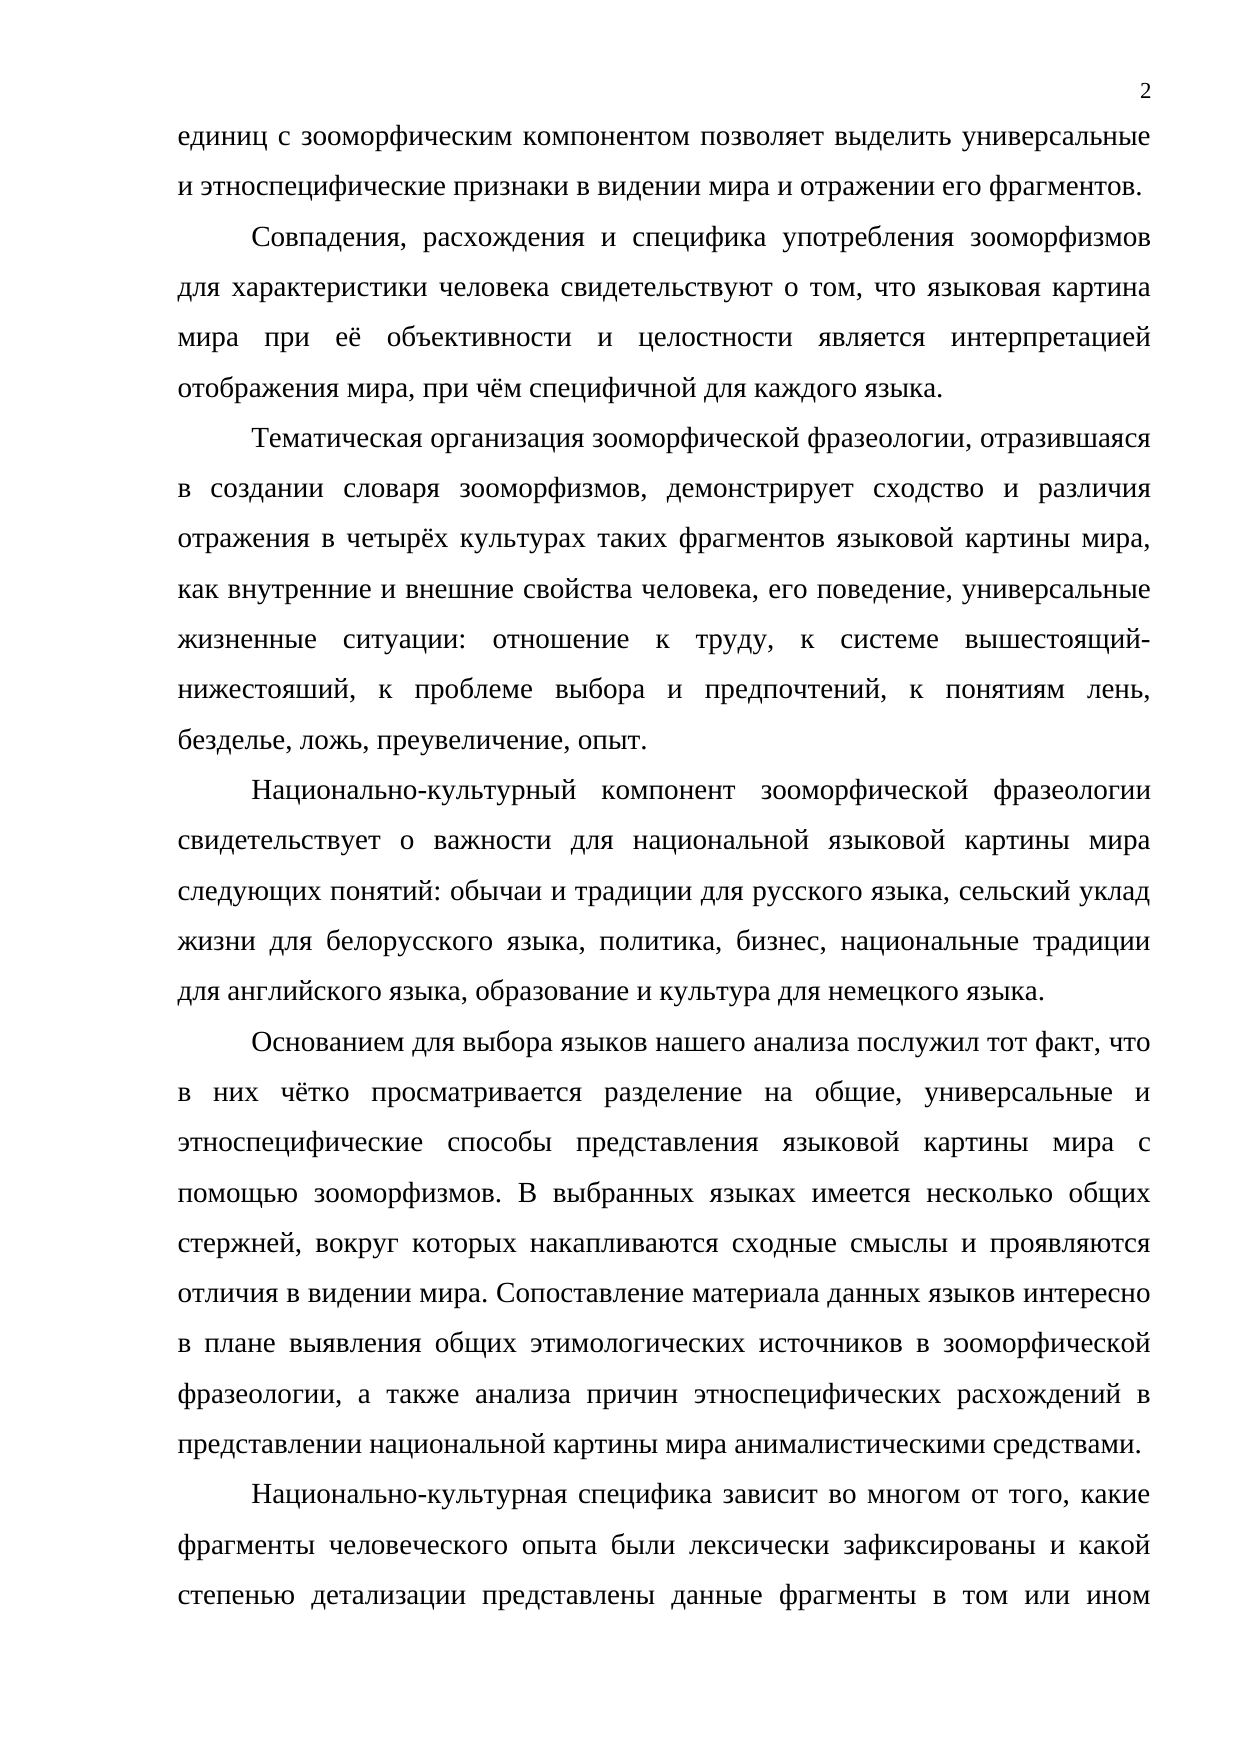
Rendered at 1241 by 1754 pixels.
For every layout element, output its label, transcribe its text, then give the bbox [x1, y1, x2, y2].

text Национально-культурный компонент зооморфической фразеологии свидетельствует о важности для национальной языковой картины мира следующих понятий: обычаи и традиции для русского языка, сельский уклад жизни для белорусского языка, политика, бизнес, национальные традиции для английского языка, образование и культура для немецкого языка. [177, 772, 1152, 1007]
text Совпадения, расхождения и специфика употребления зооморфизмов для характеристики человека свидетельствуют о том, что языковая картина мира при её объективности и целостности является интерпретацией отображения мира, при чём специфичной для каждого языка. [177, 219, 1152, 403]
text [177, 118, 1152, 202]
text Основанием для выбора языков нашего анализа послужил тот факт, что в них чётко просматривается разделение на общие, универсальные и этноспецифические способы представления языковой картины мира с помощью зооморфизмов. В выбранных языках имеется несколько общих стержней, вокруг которых накапливаются сходные смыслы и проявляются отличия в видении мира. Сопоставление материала данных языков интересно в плане выявления общих этимологических источников в зооморфической фразеологии, а также анализа причин этноспецифических расхождений в представлении национальной картины мира анималистическими средствами. [177, 1024, 1152, 1460]
text Тематическая организация зооморфической фразеологии, отразившаяся в создании словаря зооморфизмов, демонстрирует сходство и различия отражения в четырёх культурах таких фрагментов языковой картины мира, как внутренние и внешние свойства человека, его поведение, универсальные жизненные ситуации: отношение к труду, к системе вышестоящий-нижестояший, к проблеме выбора и предпочтений, к понятиям лень, безделье, ложь, преувеличение, опыт. [177, 420, 1152, 755]
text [177, 1477, 1152, 1611]
